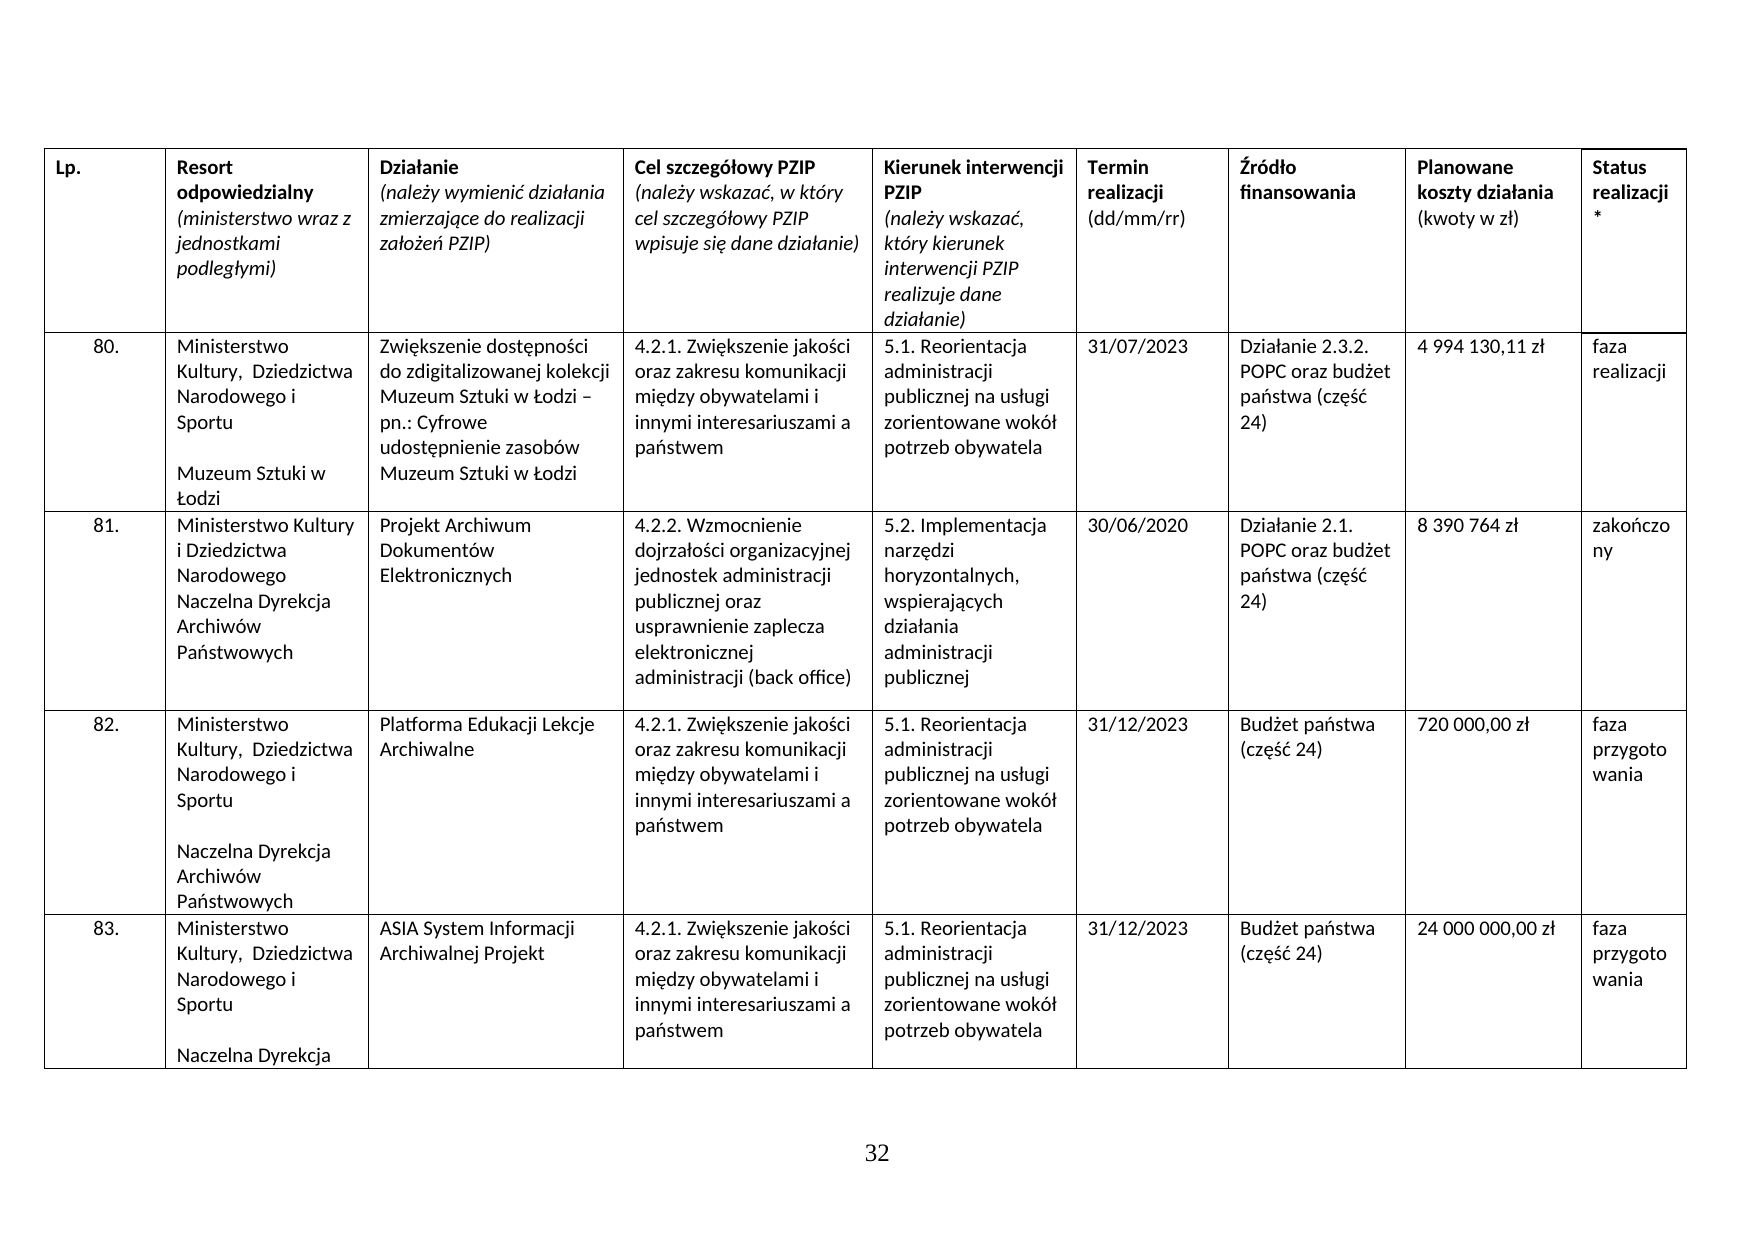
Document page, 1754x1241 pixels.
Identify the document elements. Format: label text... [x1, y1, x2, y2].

table_cell 5.2. Implementacja narzędzi horyzontalnych, wspierających działania administracji publicznej [873, 512, 1076, 710]
table_header Cel szczegółowy PZIP (należy wskazać, w który cel szczegółowy PZIP wpisuje się dane działanie) [624, 149, 872, 332]
table_cell 5.1. Reorientacja administracji publicznej na usługi zorientowane wokół potrzeb obywatela [873, 333, 1076, 511]
table_cell [45, 333, 165, 511]
table_header Działanie (należy wymienić działania zmierzające do realizacji założeń PZIP) [369, 149, 623, 332]
table_cell 31/12/2023 [1077, 915, 1228, 1068]
table_cell Działanie 2.3.2. POPC oraz budżet państwa (część 24) [1229, 333, 1405, 511]
table_header Planowane koszty działania (kwoty w zł) [1406, 149, 1581, 332]
table_cell 30/06/2020 [1077, 512, 1228, 710]
table_cell Projekt Archiwum Dokumentów Elektronicznych [369, 512, 623, 710]
table_cell 4.2.2. Wzmocnienie dojrzałości organizacyjnej jednostek administracji publicznej oraz usprawnienie zaplecza elektronicznej administracji (back office) [624, 512, 872, 710]
table_header Termin realizacji (dd/mm/rr) [1077, 149, 1228, 332]
table_header Status realizacji* [1582, 150, 1686, 332]
table_cell 720 000,00 zł [1406, 711, 1581, 914]
table_cell Ministerstwo Kultury, Dziedzictwa Narodowego i Sportu Muzeum Sztuki w Łodzi [166, 333, 368, 511]
table_cell Platforma Edukacji Lekcje Archiwalne [369, 711, 623, 914]
table_header Kierunek interwencji PZIP (należy wskazać, który kierunek interwencji PZIP realizuje dane działanie) [873, 149, 1076, 332]
table_cell 5.1. Reorientacja administracji publicznej na usługi zorientowane wokół potrzeb obywatela [873, 711, 1076, 914]
table_cell [45, 915, 165, 1068]
table_cell faza przygotowania [1582, 711, 1686, 914]
table_cell ASIA System Informacji Archiwalnej Projekt [369, 915, 623, 1068]
table_cell [45, 711, 165, 914]
table_cell Ministerstwo Kultury, Dziedzictwa Narodowego i Sportu Naczelna Dyrekcja Archiwów Państwowych [166, 915, 368, 1068]
table_cell Zwiększenie dostępności do zdigitalizowanej kolekcji Muzeum Sztuki w Łodzi – pn.: Cyfrowe udostępnienie zasobów Muzeum Sztuki w Łodzi [369, 333, 623, 511]
table_header Lp. [45, 149, 165, 332]
table_cell faza przygotowania [1582, 915, 1686, 1068]
table_cell 4 994 130,11 zł [1406, 333, 1581, 511]
table_cell 5.1. Reorientacja administracji publicznej na usługi zorientowane wokół potrzeb obywatela [873, 915, 1076, 1068]
table_cell 8 390 764 zł [1406, 512, 1581, 710]
table_cell Działanie 2.1. POPC oraz budżet państwa (część 24) [1229, 512, 1405, 710]
table_cell zakończony [1582, 512, 1686, 710]
table_cell Budżet państwa (część 24) [1229, 711, 1405, 914]
table_cell 4.2.1. Zwiększenie jakości oraz zakresu komunikacji między obywatelami i innymi interesariuszami a państwem [624, 333, 872, 511]
table_cell 31/07/2023 [1077, 333, 1228, 511]
table_cell Budżet państwa (część 24) [1229, 915, 1405, 1068]
table_cell Ministerstwo Kultury i Dziedzictwa Narodowego Naczelna Dyrekcja Archiwów Państwowych [166, 512, 368, 710]
table_cell 31/12/2023 [1077, 711, 1228, 914]
table_cell faza realizacji [1582, 334, 1686, 511]
table_cell 4.2.1. Zwiększenie jakości oraz zakresu komunikacji między obywatelami i innymi interesariuszami a państwem [624, 915, 872, 1068]
table_header Resort odpowiedzialny (ministerstwo wraz z jednostkami podległymi) [166, 149, 368, 332]
table_cell [45, 512, 165, 710]
table_cell 24 000 000,00 zł [1406, 915, 1581, 1068]
table_cell 4.2.1. Zwiększenie jakości oraz zakresu komunikacji między obywatelami i innymi interesariuszami a państwem [624, 711, 872, 914]
table_header Źródło finansowania [1229, 149, 1405, 332]
table_cell Ministerstwo Kultury, Dziedzictwa Narodowego i Sportu Naczelna Dyrekcja Archiwów Państwowych [166, 711, 368, 914]
